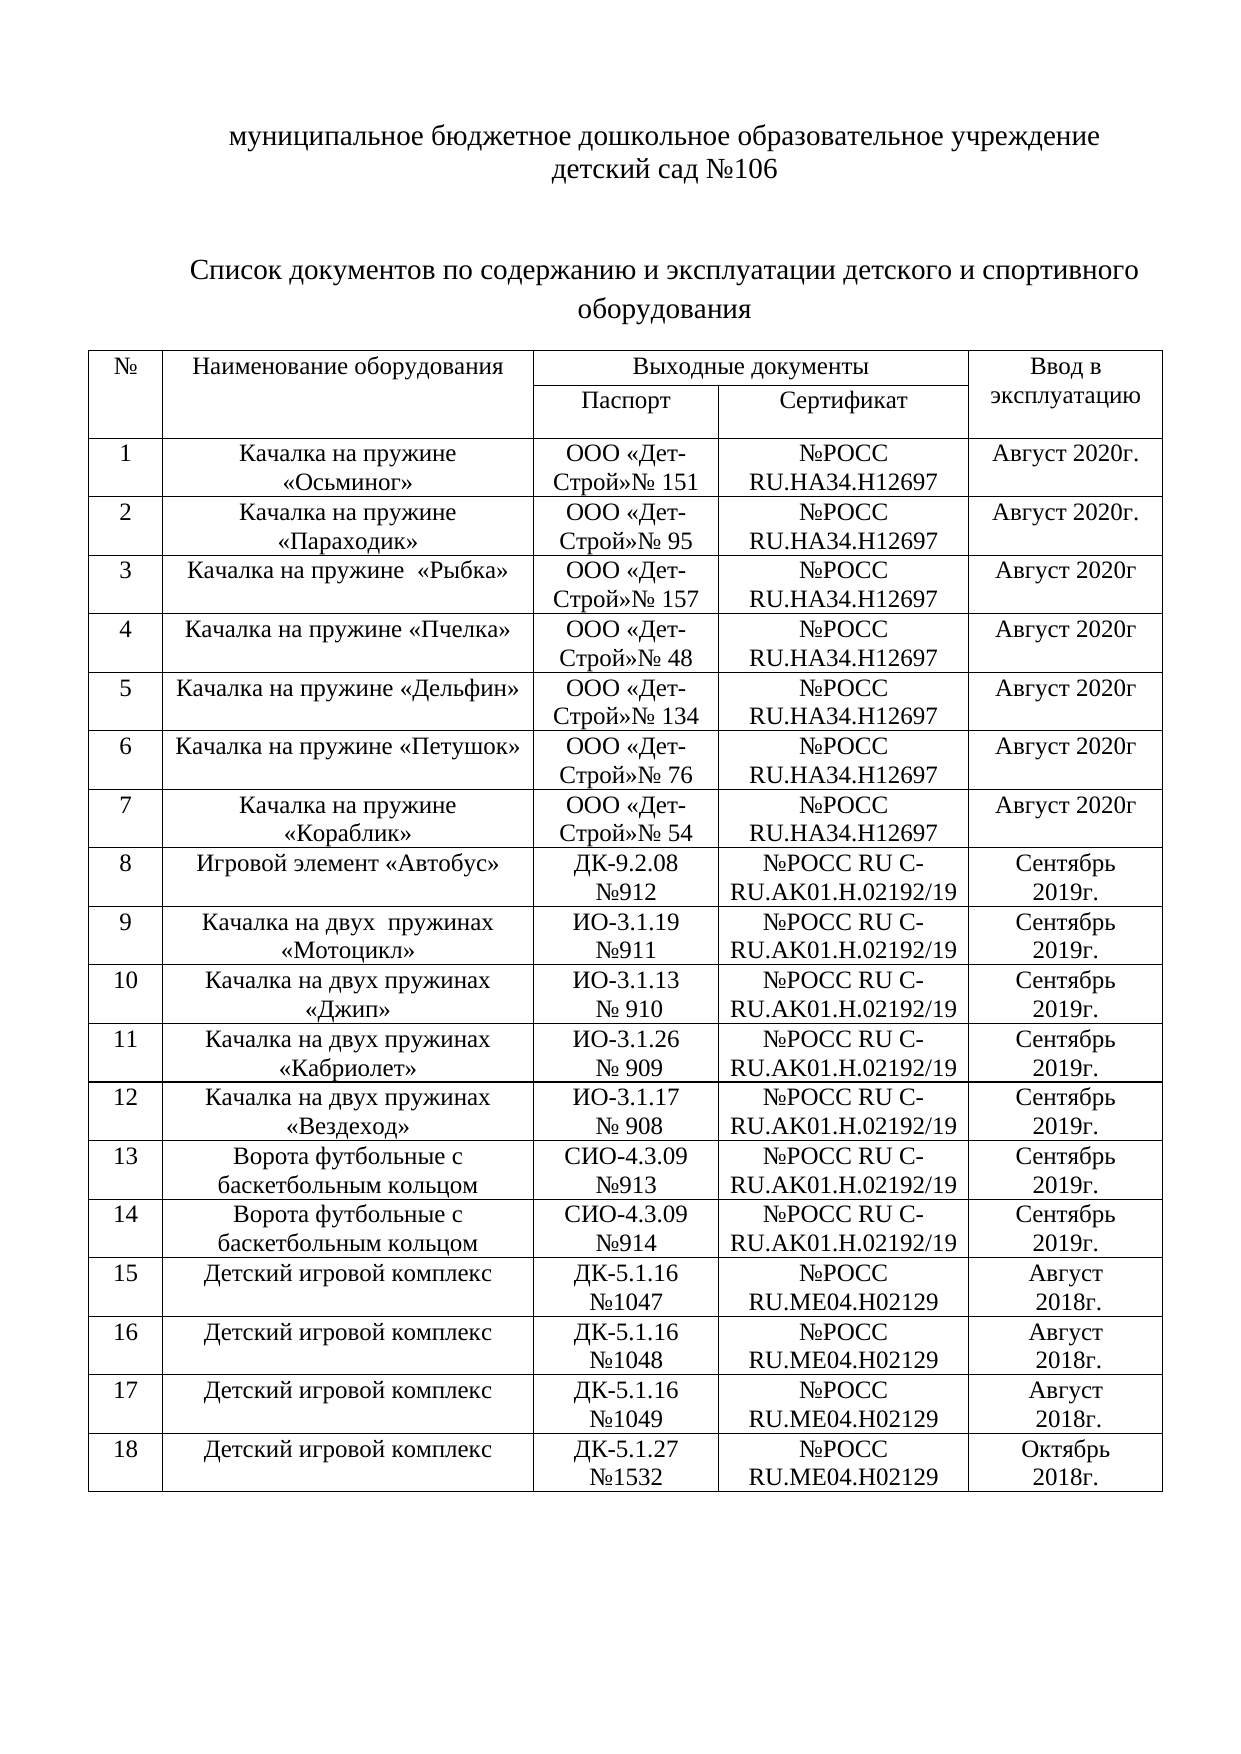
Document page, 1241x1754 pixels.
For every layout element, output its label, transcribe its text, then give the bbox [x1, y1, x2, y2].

table_cell №POCC RU.ME04.H02129 [719, 1434, 968, 1491]
table_cell 17 [89, 1375, 162, 1433]
table_cell ИО-3.1.19 №911 [534, 907, 718, 964]
table_cell 1 [89, 439, 162, 496]
table_cell 4 [89, 614, 162, 672]
table_cell 11 [89, 1024, 162, 1081]
table_cell ООО «Дет-Строй»№ 134 [534, 673, 718, 730]
table_cell №POCC RU C-RU.AK01.H.02192/19 [719, 1083, 968, 1140]
table_cell Качалка на двух пружинах «Джип» [163, 965, 533, 1023]
table_cell №POCC RU.ME04.H02129 [719, 1317, 968, 1374]
table_cell Детский игровой комплекс [163, 1258, 533, 1316]
text детский сад №106 [177, 152, 1152, 185]
table_cell ООО «Дет-Строй»№ 76 [534, 731, 718, 789]
table_cell Август 2020г [969, 731, 1162, 789]
table_cell №РОСС RU.HA34.H12697 [719, 439, 968, 496]
table_cell Паспорт [534, 386, 718, 437]
table_cell Август 2018г. [969, 1317, 1162, 1374]
table_cell №POCC RU C-RU.AK01.H.02192/19 [719, 1141, 968, 1198]
table_cell Качалка на двух пружинах «Мотоцикл» [163, 907, 533, 964]
table_cell №POCC RU.ME04.H02129 [719, 1375, 968, 1433]
table_cell СИО-4.3.09 №913 [534, 1141, 718, 1198]
table_cell ИО-3.1.26 № 909 [534, 1024, 718, 1081]
table_cell 3 [89, 556, 162, 613]
table_cell №РОСС RU.HA34.H12697 [719, 497, 968, 554]
table_cell ООО «Дет-Строй»№ 151 [534, 439, 718, 496]
table_cell 6 [89, 731, 162, 789]
table_cell Сентябрь 2019г. [969, 1024, 1162, 1081]
table_header Выходные документы [534, 351, 968, 384]
table_cell №РОСС RU.HA34.H12697 [719, 790, 968, 847]
table_cell 9 [89, 907, 162, 964]
table_cell Детский игровой комплекс [163, 1375, 533, 1433]
table_cell Качалка на двух пружинах «Кабриолет» [163, 1024, 533, 1081]
table_cell 16 [89, 1317, 162, 1374]
table_cell №РОСС RU.HA34.H12697 [719, 673, 968, 730]
table_cell №POCC RU C-RU.AK01.H.02192/19 [719, 1024, 968, 1081]
table_cell 2 [89, 497, 162, 554]
table_cell Август 2018г. [969, 1258, 1162, 1316]
table_cell №POCC RU C-RU.AK01.H.02192/19 [719, 965, 968, 1023]
table_cell Август 2020г. [969, 439, 1162, 496]
table_cell СИО-4.3.09 №914 [534, 1200, 718, 1257]
table_cell №РОСС RU.HA34.H12697 [719, 556, 968, 613]
table_cell Качалка на пружине «Параходик» [163, 497, 533, 554]
table_cell ИО-3.1.13 № 910 [534, 965, 718, 1023]
table_cell 7 [89, 790, 162, 847]
table_cell Октябрь 2018г. [969, 1434, 1162, 1491]
table_cell №РОСС RU.HA34.H12697 [719, 731, 968, 789]
table_header № [89, 351, 162, 437]
table_cell Детский игровой комплекс [163, 1434, 533, 1491]
table_cell Август 2020г [969, 673, 1162, 730]
table_cell №POCC RU C-RU.AK01.H.02192/19 [719, 1200, 968, 1257]
table_cell ООО «Дет-Строй»№ 95 [534, 497, 718, 554]
table_cell №POCC RU C-RU.AK01.H.02192/19 [719, 848, 968, 906]
table_cell №РОСС RU.HA34.H12697 [719, 614, 968, 672]
table_header Наименование оборудования [163, 351, 533, 437]
table_cell Август 2020г [969, 614, 1162, 672]
table_cell Август 2020г [969, 556, 1162, 613]
table_cell Качалка на пружине «Петушок» [163, 731, 533, 789]
table_header Ввод в эксплуатацию [969, 351, 1162, 437]
table_cell Качалка на пружине «Осьминог» [163, 439, 533, 496]
table_cell Ворота футбольные с баскетбольным кольцом [163, 1141, 533, 1198]
table_cell Качалка на пружине «Пчелка» [163, 614, 533, 672]
table_cell №POCC RU C-RU.AK01.H.02192/19 [719, 907, 968, 964]
table_cell 13 [89, 1141, 162, 1198]
text Список документов по содержанию и эксплуатации детского и спортивного оборудования [177, 252, 1152, 324]
table_cell Сентябрь 2019г. [969, 907, 1162, 964]
table_cell 14 [89, 1200, 162, 1257]
table_cell Качалка на двух пружинах «Вездеход» [163, 1083, 533, 1140]
table_cell Ворота футбольные с баскетбольным кольцом [163, 1200, 533, 1257]
table_cell ДК-5.1.16 №1049 [534, 1375, 718, 1433]
table_cell Сентябрь 2019г. [969, 1141, 1162, 1198]
table_cell 5 [89, 673, 162, 730]
table_cell Сентябрь 2019г. [969, 1200, 1162, 1257]
table_cell ДК-9.2.08 №912 [534, 848, 718, 906]
table_cell Август 2020г. [969, 497, 1162, 554]
table_cell ДК-5.1.16 №1047 [534, 1258, 718, 1316]
table_cell Сентябрь 2019г. [969, 1083, 1162, 1140]
table_cell Август 2018г. [969, 1375, 1162, 1433]
table_cell №POCC RU.ME04.H02129 [719, 1258, 968, 1316]
table_cell Игровой элемент «Автобус» [163, 848, 533, 906]
table_cell Сертификат [719, 386, 968, 437]
table_cell ДК-5.1.16 №1048 [534, 1317, 718, 1374]
table_cell 12 [89, 1083, 162, 1140]
table_cell Качалка на пружине «Дельфин» [163, 673, 533, 730]
table_cell 18 [89, 1434, 162, 1491]
table_cell ООО «Дет-Строй»№ 48 [534, 614, 718, 672]
table_cell ООО «Дет-Строй»№ 54 [534, 790, 718, 847]
table_cell ООО «Дет-Строй»№ 157 [534, 556, 718, 613]
text муниципальное бюджетное дошкольное образовательное учреждение [177, 118, 1152, 152]
table_cell Детский игровой комплекс [163, 1317, 533, 1374]
table_cell ИО-3.1.17 № 908 [534, 1083, 718, 1140]
table_cell 10 [89, 965, 162, 1023]
table_cell Август 2020г [969, 790, 1162, 847]
table_cell Сентябрь 2019г. [969, 848, 1162, 906]
table_cell Сентябрь 2019г. [969, 965, 1162, 1023]
table_cell 15 [89, 1258, 162, 1316]
table_cell Качалка на пружине «Кораблик» [163, 790, 533, 847]
table_cell 8 [89, 848, 162, 906]
table_cell Качалка на пружине «Рыбка» [163, 556, 533, 613]
table_cell ДК-5.1.27 №1532 [534, 1434, 718, 1491]
